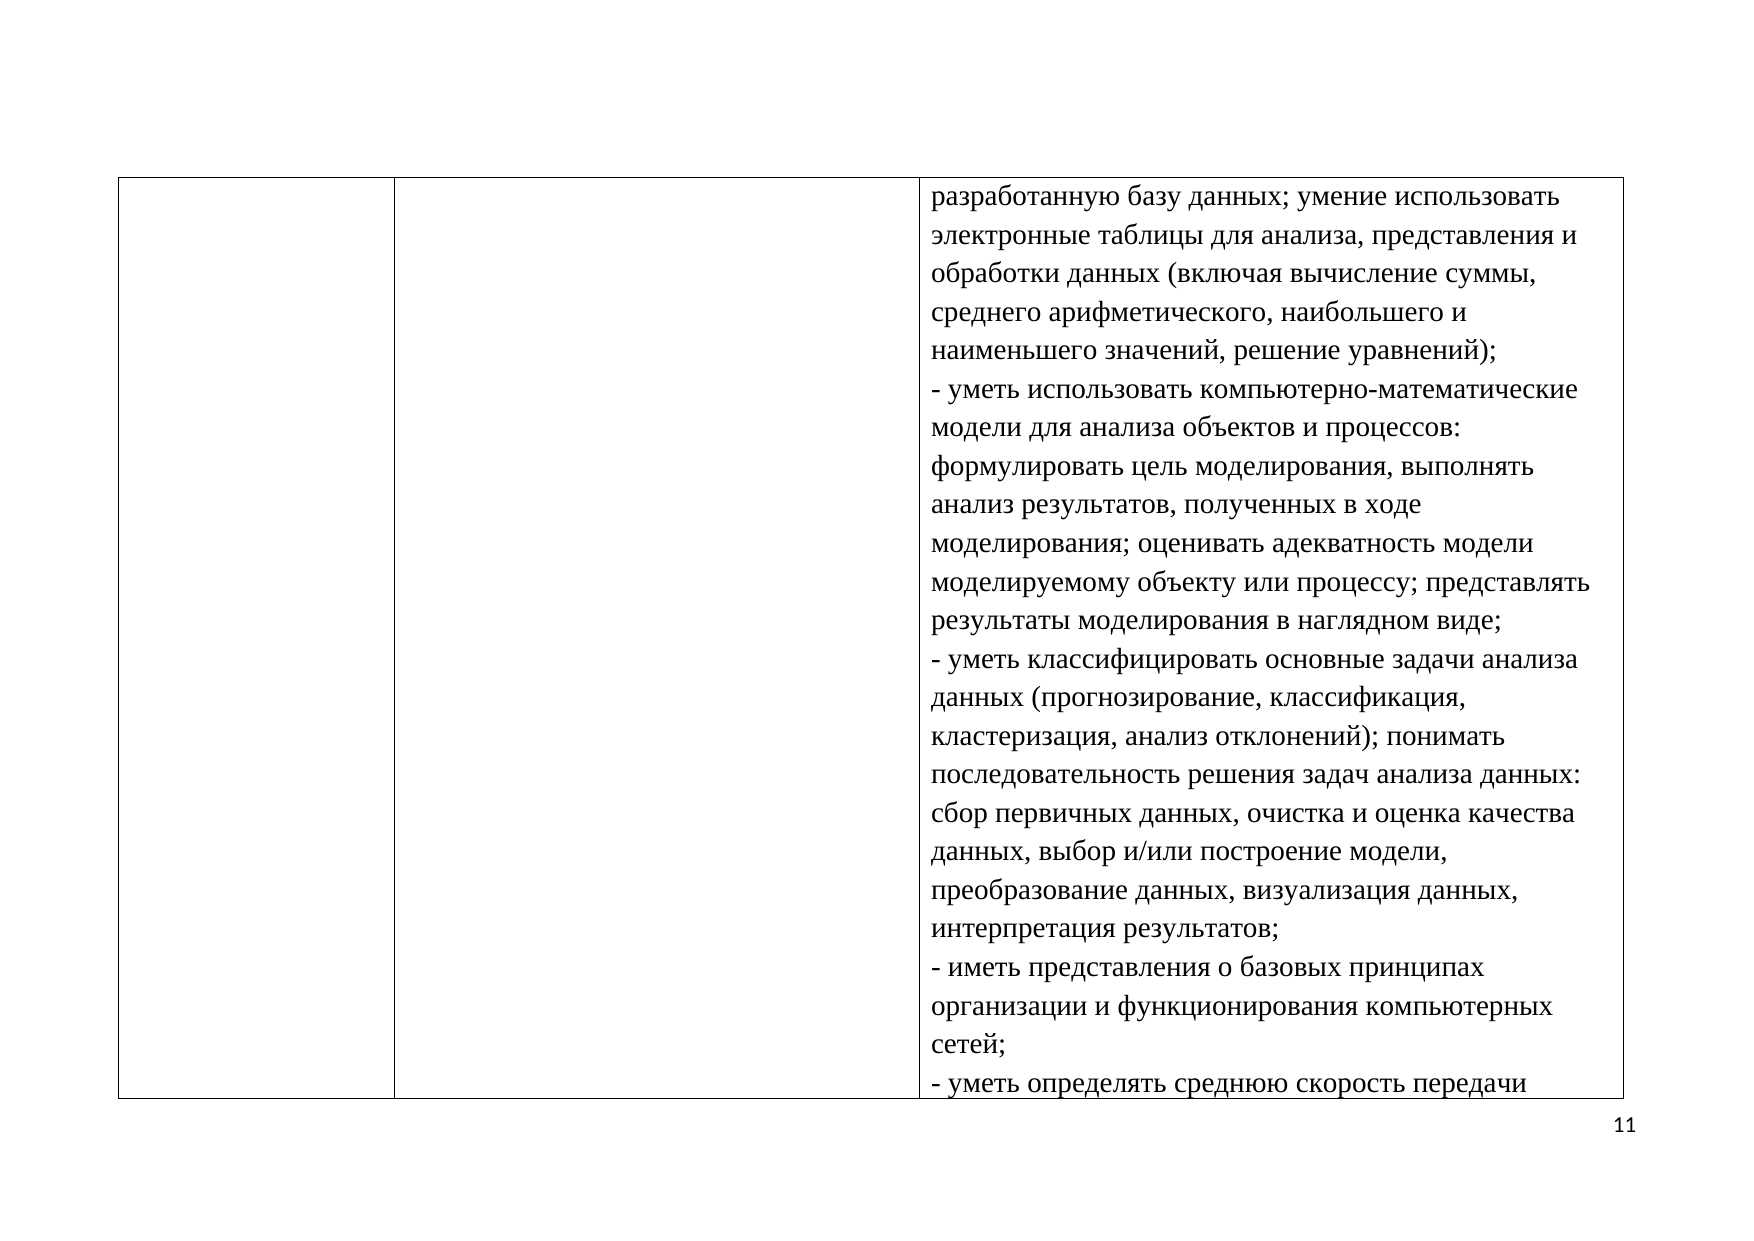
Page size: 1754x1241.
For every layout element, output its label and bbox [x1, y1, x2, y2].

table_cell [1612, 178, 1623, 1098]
table_cell [395, 178, 919, 1098]
table_cell [119, 178, 394, 1098]
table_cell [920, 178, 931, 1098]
